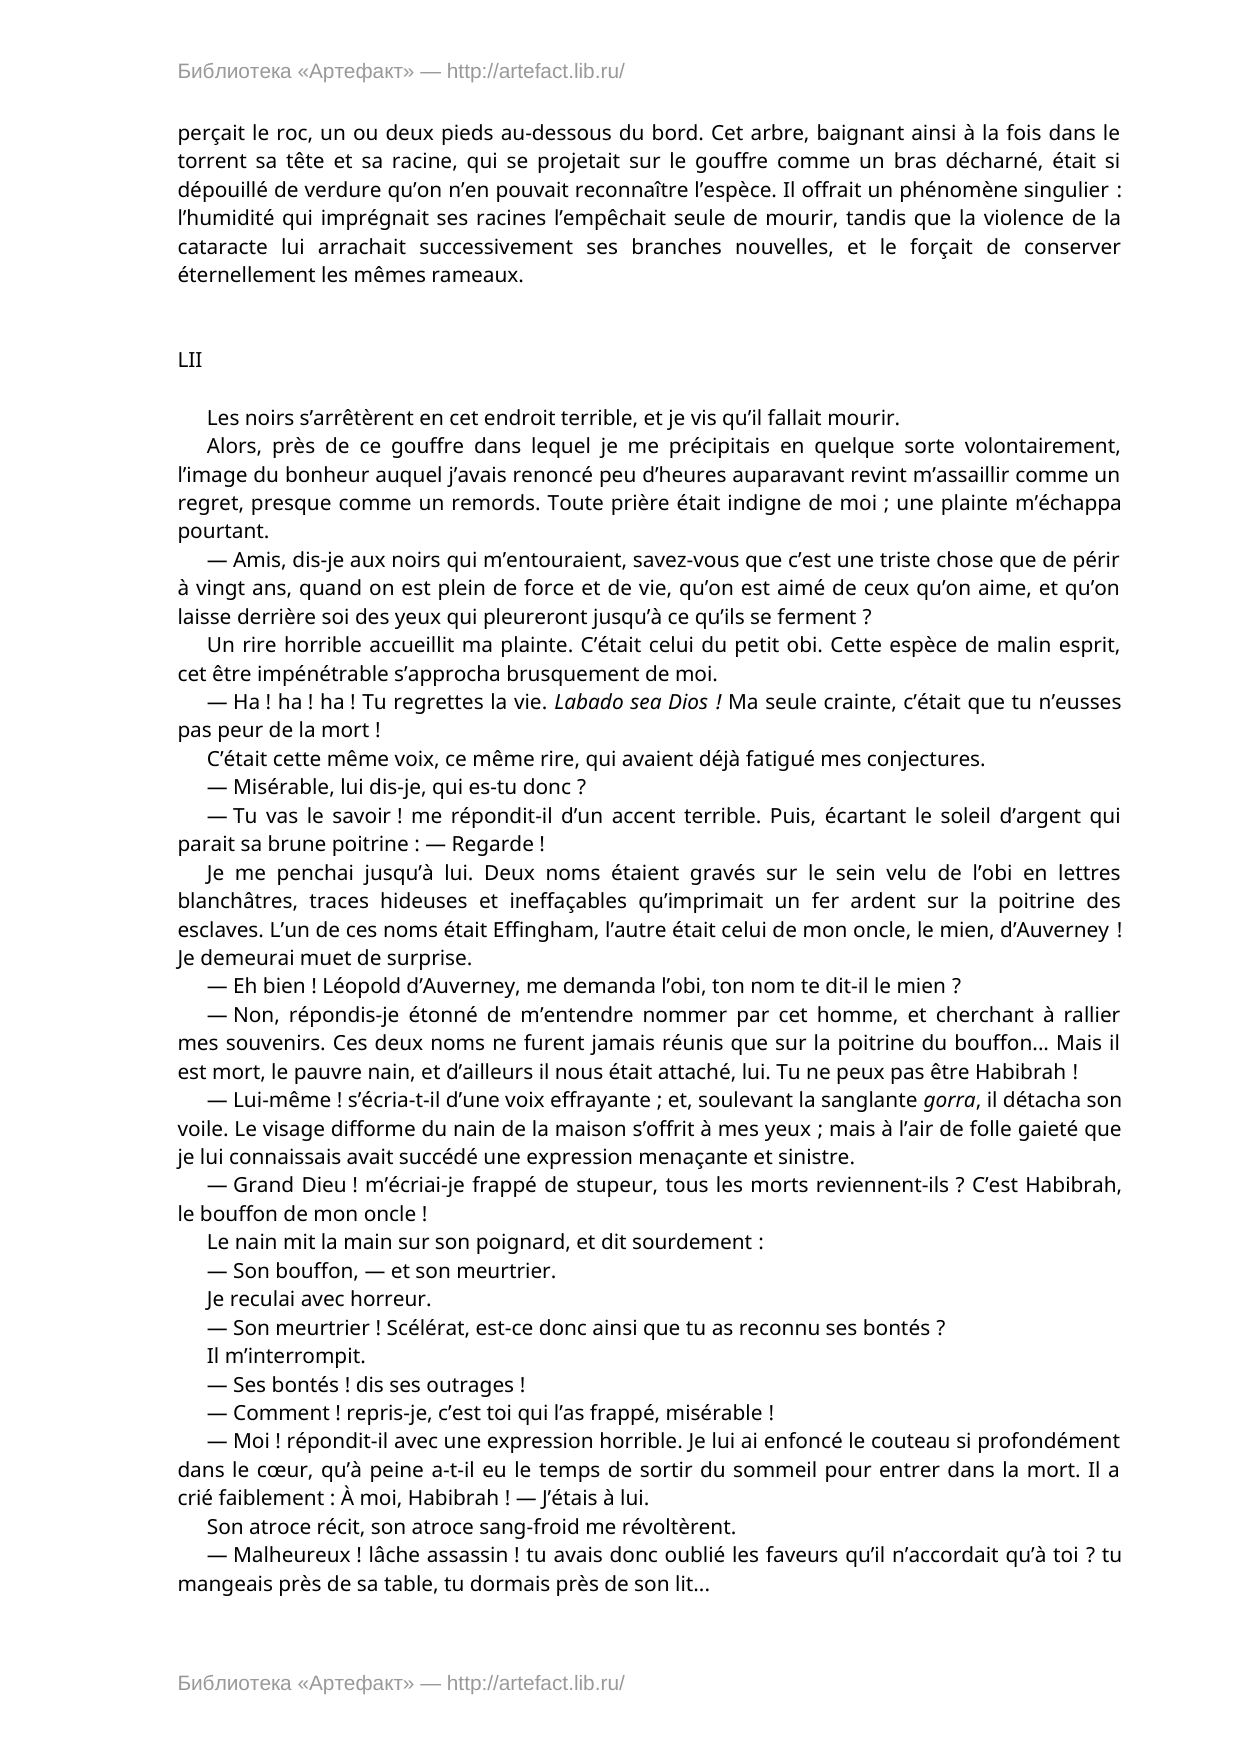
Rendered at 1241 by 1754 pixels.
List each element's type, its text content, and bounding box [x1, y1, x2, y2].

text Un rire horrible accueillit ma plainte. C’était celui du petit obi. Cette espèce de malin esprit, cet être impénétrable s’approcha brusquement de moi. [177, 630, 1122, 687]
text — Tu vas le savoir ! me répondit-il d’un accent terrible. Puis, écartant le soleil d’argent qui parait sa brune poitrine : — Regarde ! [177, 801, 1122, 858]
text — Son bouffon, — et son meurtrier. [177, 1256, 1122, 1284]
text — Ses bontés ! dis ses outrages ! [177, 1370, 1122, 1398]
text — Misérable, lui dis-je, qui es-tu donc ? [177, 772, 1122, 801]
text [177, 118, 1122, 289]
text — Comment ! repris-je, c’est toi qui l’as frappé, misérable ! [177, 1398, 1122, 1427]
text Les noirs s’arrêtèrent en cet endroit terrible, et je vis qu’il fallait mourir. [177, 403, 1122, 431]
text — Malheureux ! lâche assassin ! tu avais donc oublié les faveurs qu’il n’accordait qu’à toi ? tu mangeais près de sa table, tu dormais près de son lit... [177, 1540, 1122, 1597]
text — Ha ! ha ! ha ! Tu regrettes la vie. Labado sea Dios ! Ma seule crainte, c’était que tu n’eusses pas peur de la mort ! [177, 687, 1122, 744]
text Il m’interrompit. [177, 1341, 1122, 1370]
text Son atroce récit, son atroce sang-froid me révoltèrent. [177, 1512, 1122, 1540]
text Je reculai avec horreur. [177, 1284, 1122, 1313]
text — Eh bien ! Léopold d’Auverney, me demanda l’obi, ton nom te dit-il le mien ? [177, 972, 1122, 1000]
text — Moi ! répondit-il avec une expression horrible. Je lui ai enfoncé le couteau si profondément dans le cœur, qu’à peine a-t-il eu le temps de sortir du sommeil pour entrer dans la mort. Il a crié faiblement : À moi, Habibrah ! — J’étais à lui. [177, 1427, 1122, 1512]
subtitle LII [177, 346, 1122, 374]
text C’était cette même voix, ce même rire, qui avaient déjà fatigué mes conjectures. [177, 744, 1122, 772]
text — Grand Dieu ! m’écriai-je frappé de stupeur, tous les morts reviennent-ils ? C’est Habibrah, le bouffon de mon oncle ! [177, 1171, 1122, 1227]
text — Son meurtrier ! Scélérat, est-ce donc ainsi que tu as reconnu ses bontés ? [177, 1313, 1122, 1341]
text Le nain mit la main sur son poignard, et dit sourdement : [177, 1227, 1122, 1256]
text — Amis, dis-je aux noirs qui m’entouraient, savez-vous que c’est une triste chose que de périr à vingt ans, quand on est plein de force et de vie, qu’on est aimé de ceux qu’on aime, et qu’on laisse derrière soi des yeux qui pleureront jusqu’à ce qu’ils se ferment ? [177, 545, 1122, 630]
text — Lui-même ! s’écria-t-il d’une voix effrayante ; et, soulevant la sanglante gorra, il détacha son voile. Le visage difforme du nain de la maison s’offrit à mes yeux ; mais à l’air de folle gaieté que je lui connaissais avait succédé une expression menaçante et sinistre. [177, 1085, 1122, 1171]
text Alors, près de ce gouffre dans lequel je me précipitais en quelque sorte volontairement, l’image du bonheur auquel j’avais renoncé peu d’heures auparavant revint m’assaillir comme un regret, presque comme un remords. Toute prière était indigne de moi ; une plainte m’échappa pourtant. [177, 431, 1122, 545]
text Je me penchai jusqu’à lui. Deux noms étaient gravés sur le sein velu de l’obi en lettres blanchâtres, traces hideuses et ineffaçables qu’imprimait un fer ardent sur la poitrine des esclaves. L’un de ces noms était Effingham, l’autre était celui de mon oncle, le mien, d’Auverney ! Je demeurai muet de surprise. [177, 858, 1122, 972]
text — Non, répondis-je étonné de m’entendre nommer par cet homme, et cherchant à rallier mes souvenirs. Ces deux noms ne furent jamais réunis que sur la poitrine du bouffon... Mais il est mort, le pauvre nain, et d’ailleurs il nous était attaché, lui. Tu ne peux pas être Habibrah ! [177, 1000, 1122, 1085]
